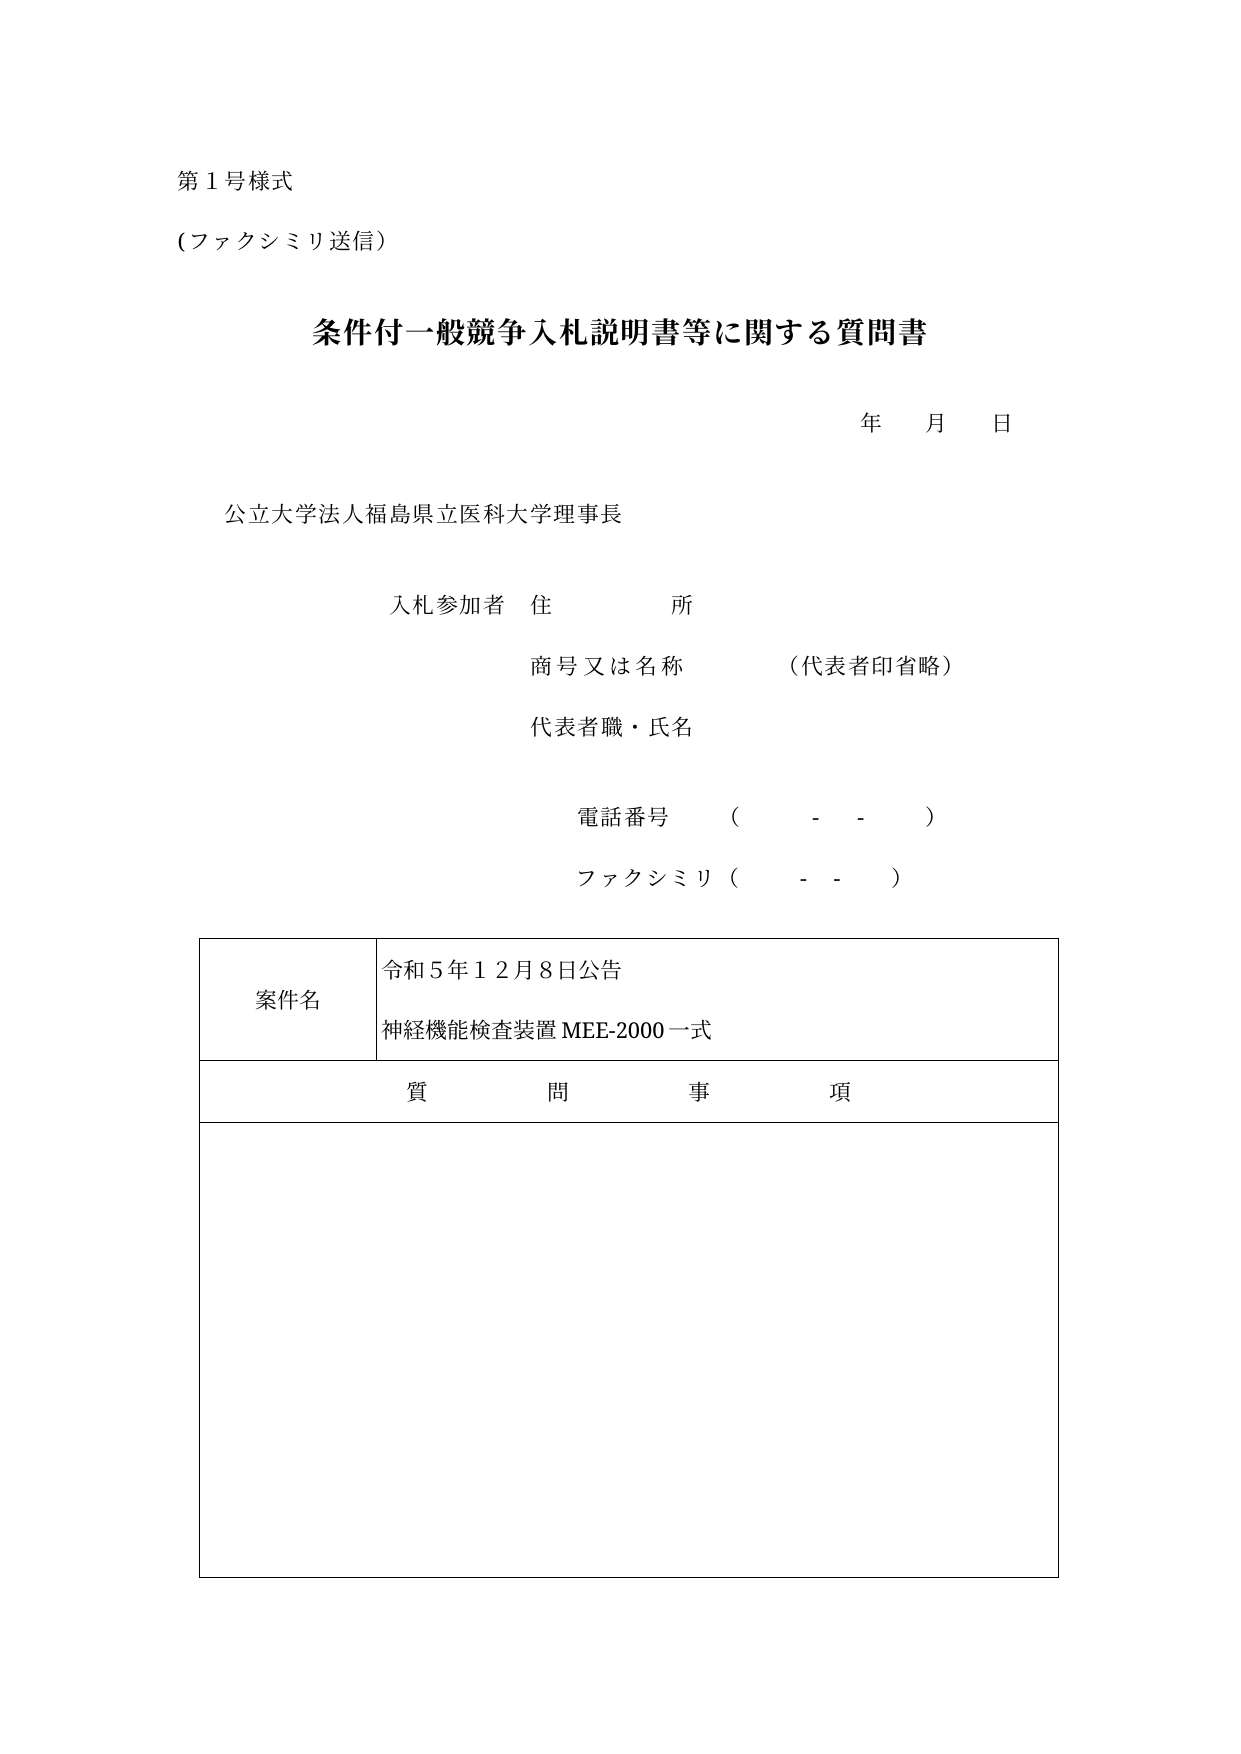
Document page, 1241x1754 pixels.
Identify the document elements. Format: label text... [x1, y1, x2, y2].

text 第１号様式 [177, 149, 1063, 210]
table_header 令和５年１２月８日公告 神経機能検査装置MEE-2000一式 [377, 939, 1058, 1060]
text (ファクシミリ送信） [177, 210, 1063, 271]
text 入札参加者 住 所 [177, 574, 1063, 634]
table_header 案件名 [200, 939, 376, 1060]
text 商号又は名称 （代表者印省略） [177, 634, 1063, 695]
text 電話番号 （ - - ） [177, 786, 1063, 847]
table_cell 質 問 事 項 [200, 1061, 1058, 1122]
table_cell [200, 1123, 1058, 1577]
text 年 月 日 [177, 392, 1063, 453]
text 代表者職・氏名 [177, 695, 1063, 756]
text 条件付一般競争入札説明書等に関する質問書 [177, 301, 1063, 362]
text 公立大学法人福島県立医科大学理事長 [177, 483, 1063, 543]
text ファクシミリ（ - - ） [177, 847, 1063, 907]
